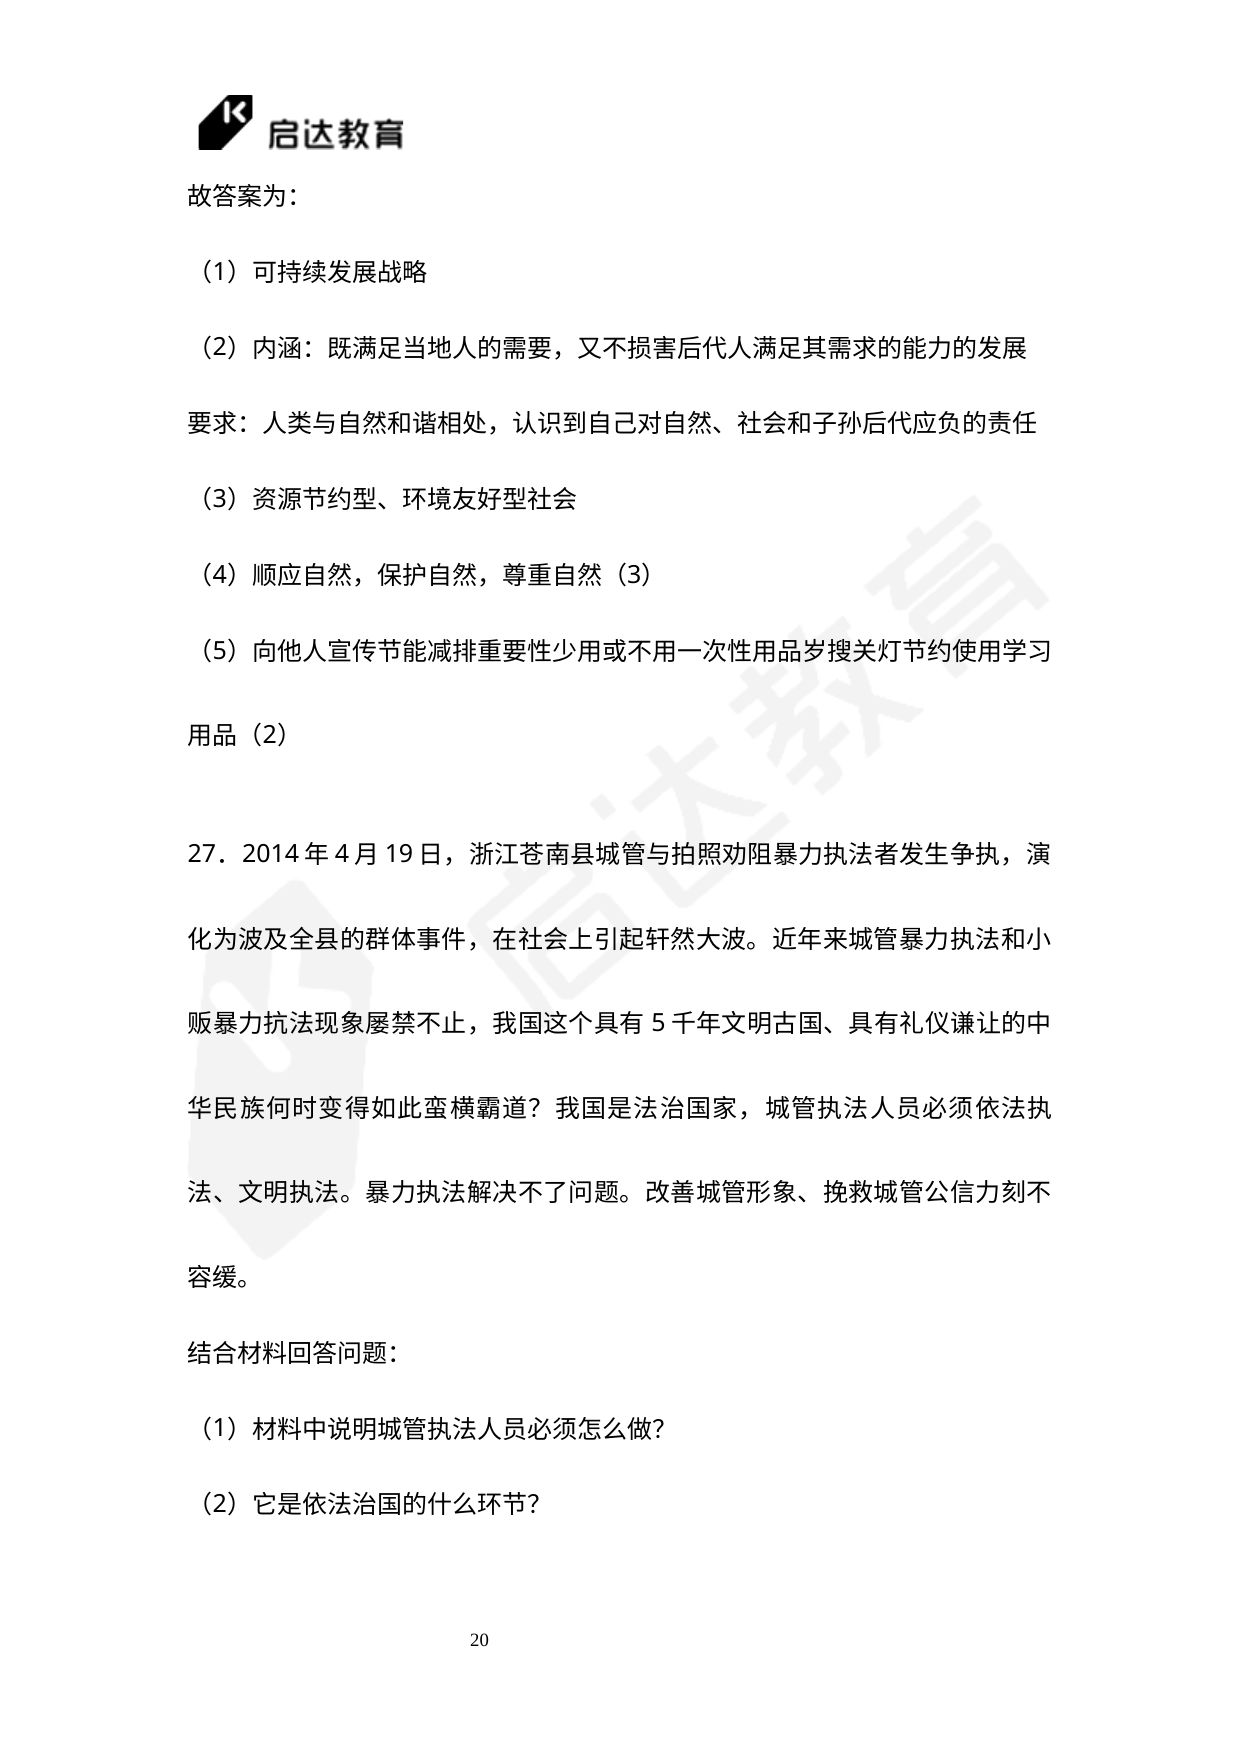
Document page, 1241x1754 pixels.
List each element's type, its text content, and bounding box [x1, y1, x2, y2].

picture [198, 95, 404, 150]
text （2）它是依法治国的什么环节？ [187, 1471, 1053, 1536]
text 27．2014年4月19日，浙江苍南县城管与拍照劝阻暴力执法者发生争执，演化为波及全县的群体事件，在社会上引起轩然大波。近年来城管暴力执法和小贩暴力抗法现象屡禁不止，我国这个具有5千年文明古国、具有礼仪谦让的中华民族何时变得如此蛮横霸道？我国是法治国家，城管执法人员必须依法执法、文明执法。暴力执法解决不了问题。改善城管形象、挽救城管公信力刻不容缓。 [187, 821, 1053, 1308]
text 故答案为： [187, 162, 1053, 227]
text （5）向他人宣传节能减排重要性少用或不用一次性用品岁搜关灯节约使用学习用品（2） [187, 617, 1053, 766]
text （3）资源节约型、环境友好型社会 [187, 465, 1053, 530]
text （1）可持续发展战略 [187, 238, 1053, 303]
text 结合材料回答问题： [187, 1319, 1053, 1384]
text （2）内涵：既满足当地人的需要，又不损害后代人满足其需求的能力的发展 [187, 314, 1053, 379]
text （1）材料中说明城管执法人员必须怎么做？ [187, 1395, 1053, 1460]
text （4）顺应自然，保护自然，尊重自然（3） [187, 541, 1053, 606]
text 要求：人类与自然和谐相处，认识到自己对自然、社会和子孙后代应负的责任 [187, 389, 1053, 454]
